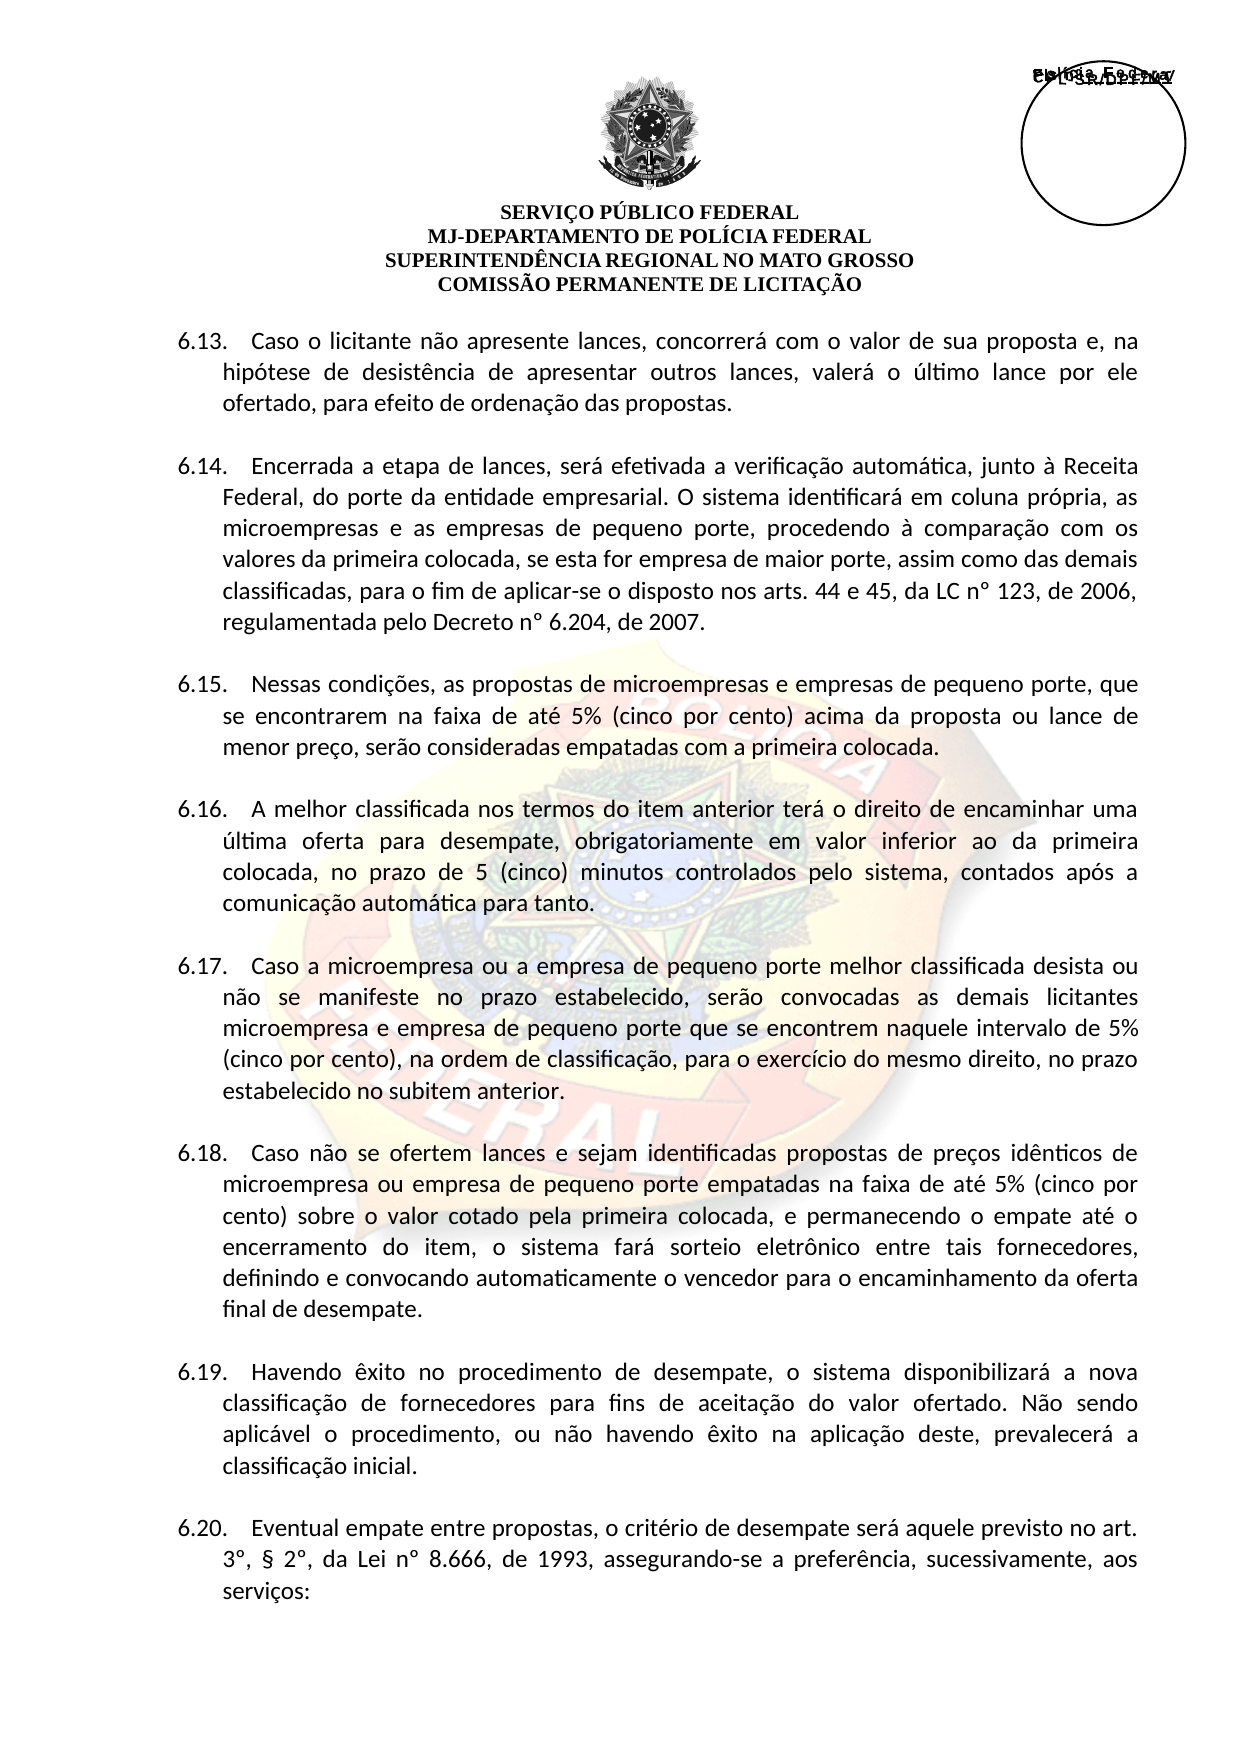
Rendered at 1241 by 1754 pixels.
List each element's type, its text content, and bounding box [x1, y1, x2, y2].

list Caso não se ofertem lances e sejam identificadas propostas de preços idênticos de microempresa ou empresa de pequeno porte empatadas na faixa de até 5% (cinco por cento) sobre o valor cotado pela primeira colocada, e permanecendo o empate até o encerramento do item, o sistema fará sorteio eletrônico entre tais fornecedores, definindo e convocando automaticamente o vencedor para o encaminhamento da oferta final de desempate. [177, 1137, 1140, 1324]
list Eventual empate entre propostas, o critério de desempate será aquele previsto no art. 3º, § 2º, da Lei nº 8.666, de 1993, assegurando-se a preferência, sucessivamente, aos serviços: [177, 1512, 1140, 1605]
list Caso o licitante não apresente lances, concorrerá com o valor de sua proposta e, na hipótese de desistência de apresentar outros lances, valerá o último lance por ele ofertado, para efeito de ordenação das propostas. [177, 324, 1140, 418]
list Nessas condições, as propostas de microempresas e empresas de pequeno porte, que se encontrarem na faixa de até 5% (cinco por cento) acima da proposta ou lance de menor preço, serão consideradas empatadas com a primeira colocada. [177, 668, 1140, 762]
list Encerrada a etapa de lances, será efetivada a verificação automática, junto à Receita Federal, do porte da entidade empresarial. O sistema identificará em coluna própria, as microempresas e as empresas de pequeno porte, procedendo à comparação com os valores da primeira colocada, se esta for empresa de maior porte, assim como das demais classificadas, para o fim de aplicar-se o disposto nos arts. 44 e 45, da LC nº 123, de 2006, regulamentada pelo Decreto nº 6.204, de 2007. [177, 449, 1140, 637]
list Havendo êxito no procedimento de desempate, o sistema disponibilizará a nova classificação de fornecedores para fins de aceitação do valor ofertado. Não sendo aplicável o procedimento, ou não havendo êxito na aplicação deste, prevalecerá a classificação inicial. [177, 1355, 1140, 1480]
list Caso a microempresa ou a empresa de pequeno porte melhor classificada desista ou não se manifeste no prazo estabelecido, serão convocadas as demais licitantes microempresa e empresa de pequeno porte que se encontrem naquele intervalo de 5% (cinco por cento), na ordem de classificação, para o exercício do mesmo direito, no prazo estabelecido no subitem anterior. [177, 949, 1140, 1105]
list A melhor classificada nos termos do item anterior terá o direito de encaminhar uma última oferta para desempate, obrigatoriamente em valor inferior ao da primeira colocada, no prazo de 5 (cinco) minutos controlados pelo sistema, contados após a comunicação automática para tanto. [177, 793, 1140, 918]
